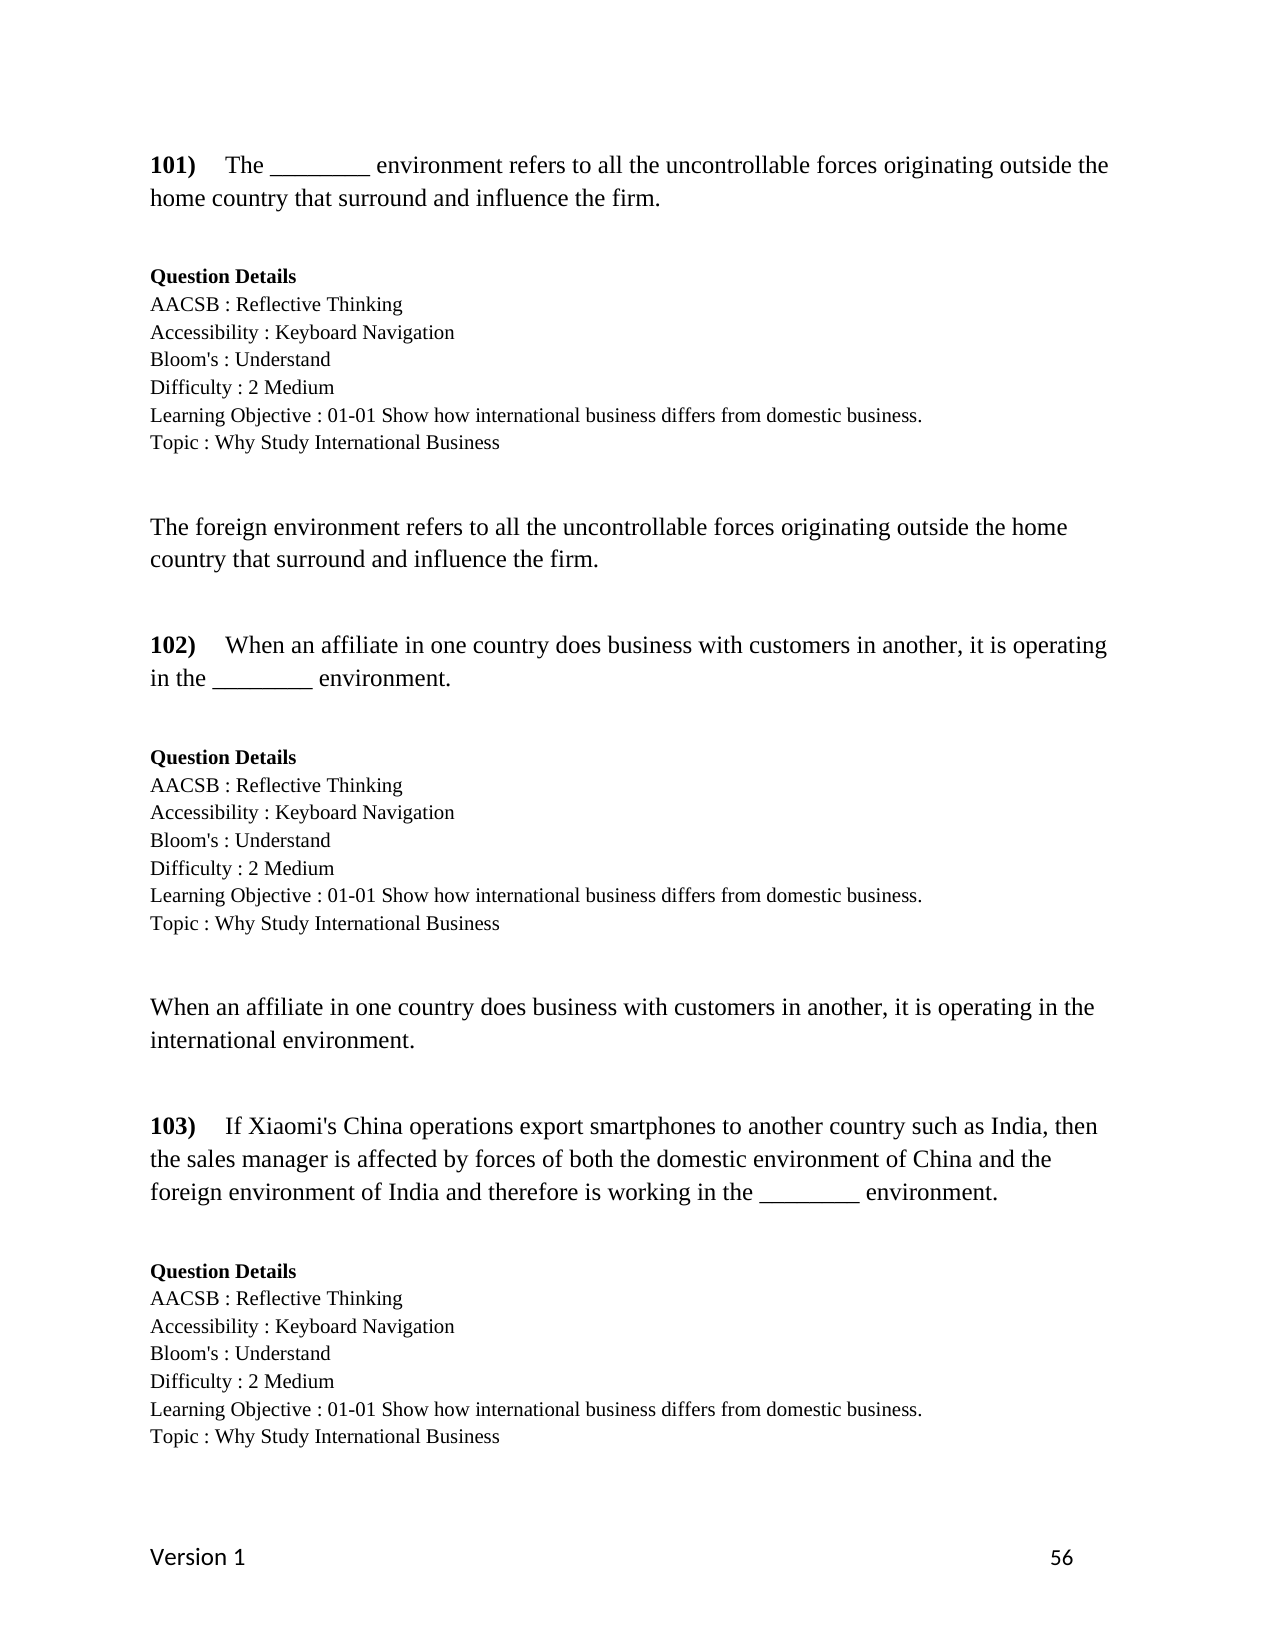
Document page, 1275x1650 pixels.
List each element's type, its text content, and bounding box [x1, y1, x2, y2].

text When an affiliate in one country does business with customers in another, it is operating in the international environment. [150, 959, 1125, 1086]
text 103) If Xiaomi's China operations export smartphones to another country such as India, then the sales manager is affected by forces of both the domestic environment of China and the foreign environment of India and therefore is working in the ________ environment. [150, 1111, 1125, 1206]
text 102) When an affiliate in one country does business with customers in another, it is operating in the ________ environment. [150, 631, 1125, 692]
text The foreign environment refers to all the uncontrollable forces originating outside the home country that surround and influence the firm. [150, 478, 1125, 606]
text 101) The ________ environment refers to all the uncontrollable forces originating outside the home country that surround and influence the firm. [150, 150, 1125, 212]
